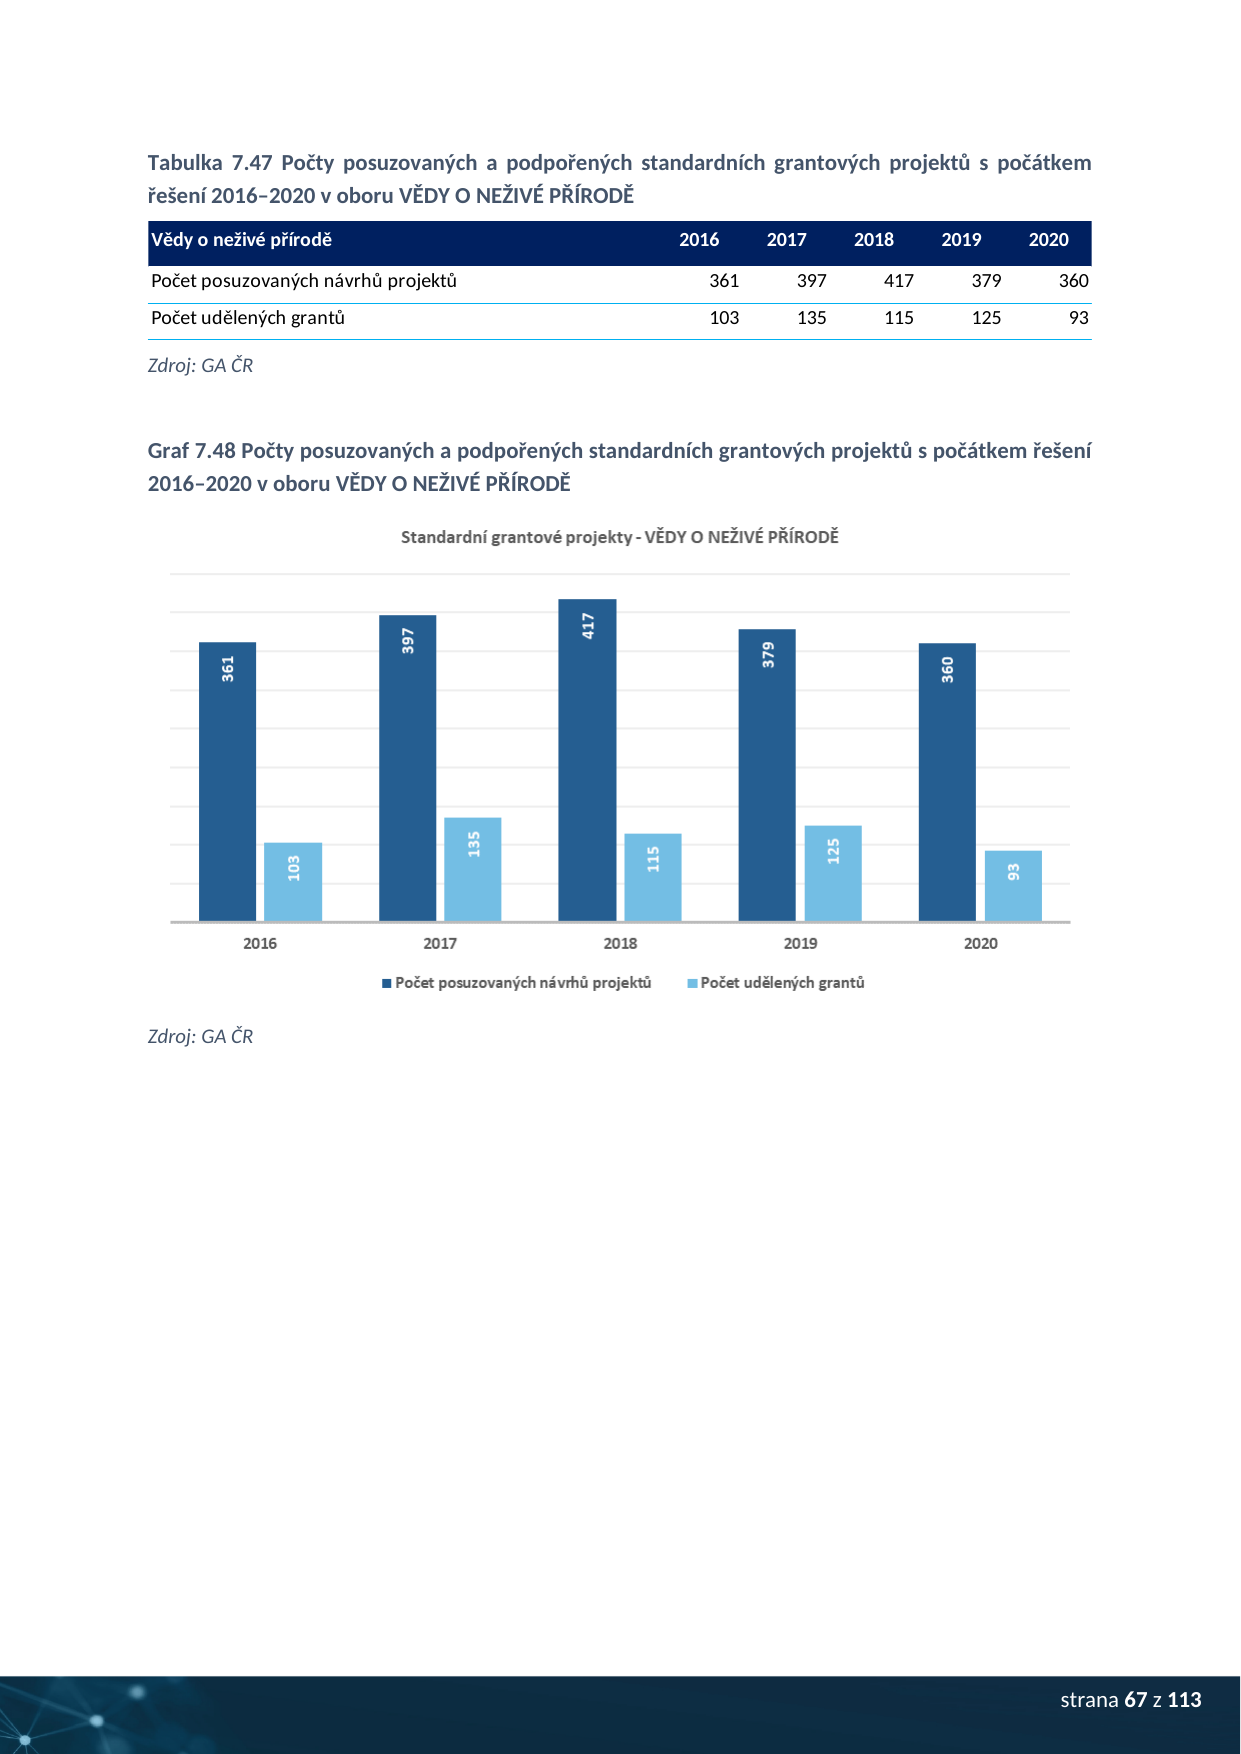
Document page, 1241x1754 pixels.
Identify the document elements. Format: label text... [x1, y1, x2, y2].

text Zdroj: GA ČR [148, 1023, 1093, 1048]
picture [147, 509, 1093, 1012]
picture [0, 1643, 1241, 1754]
text Zdroj: GA ČR [148, 352, 1093, 377]
